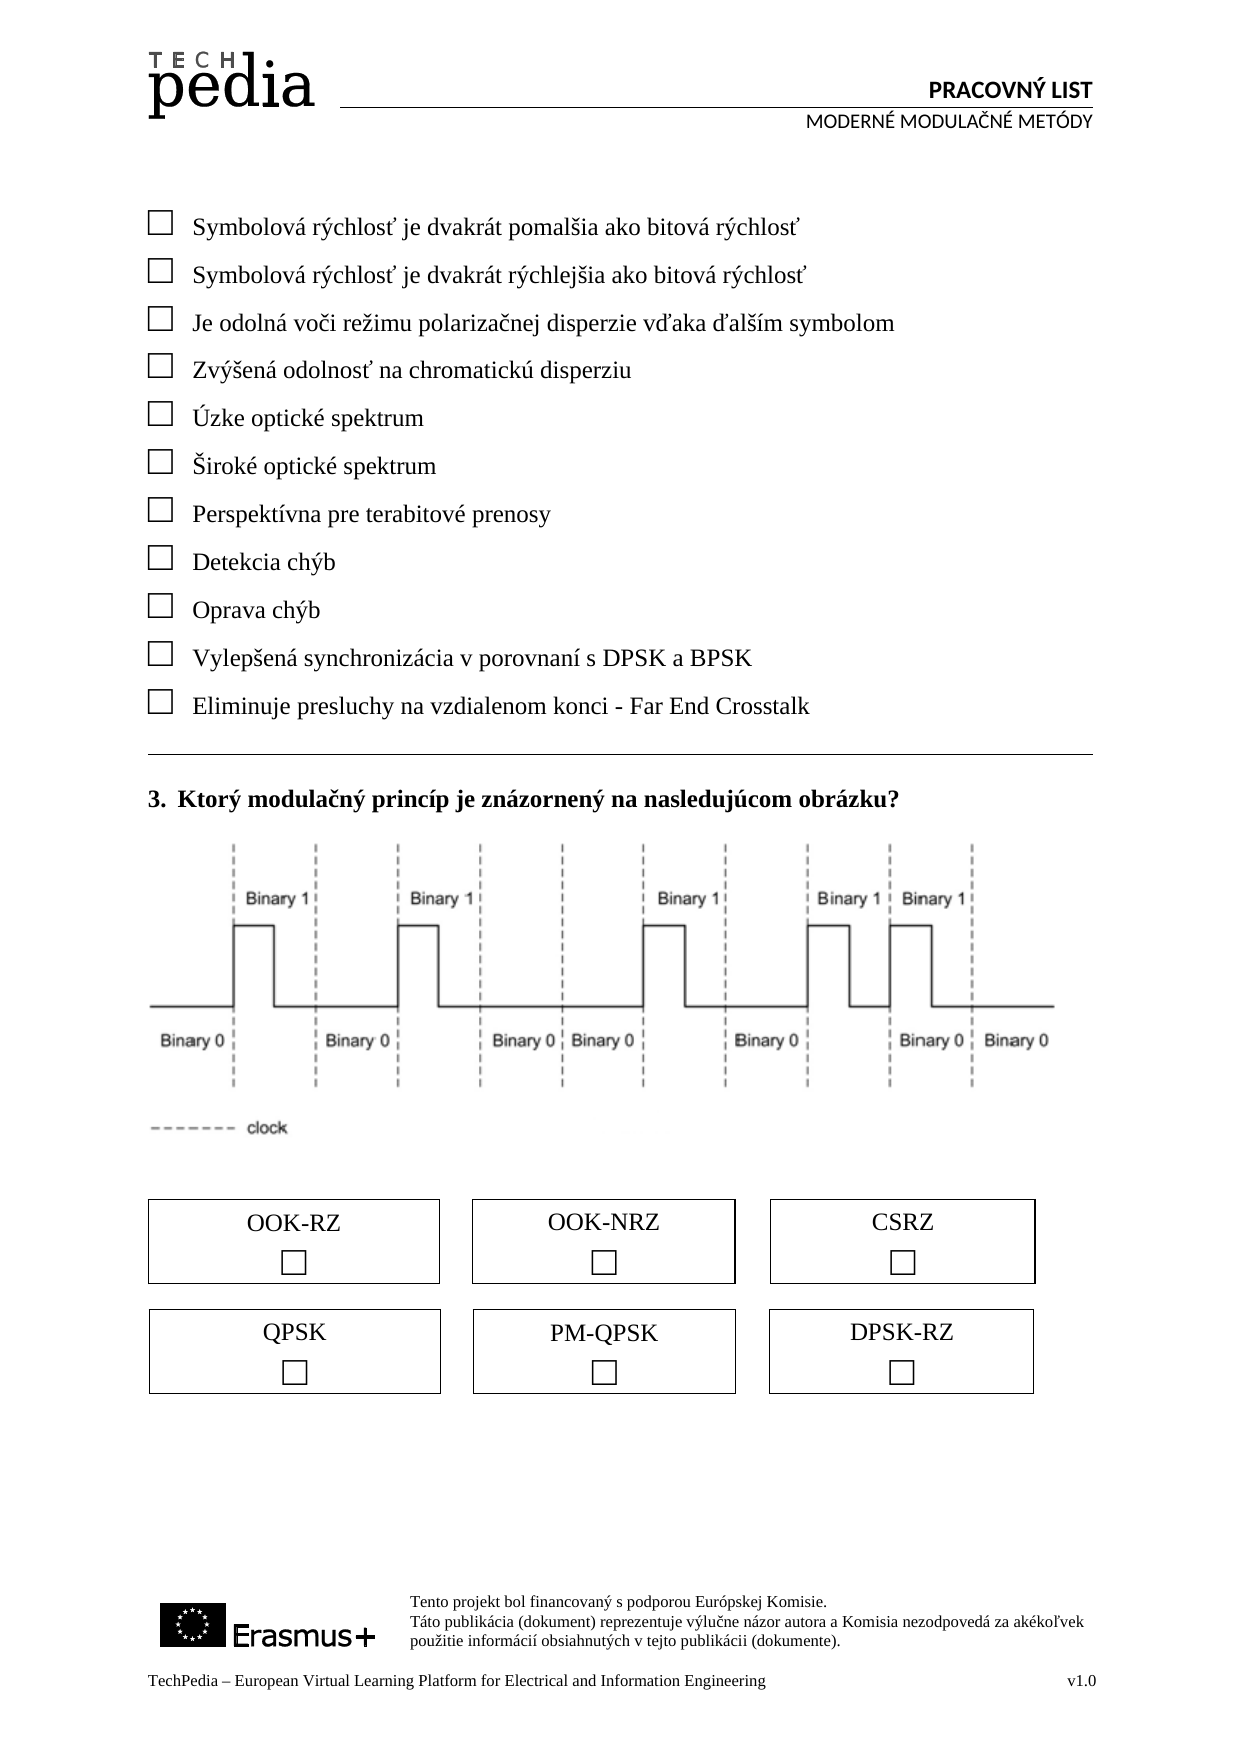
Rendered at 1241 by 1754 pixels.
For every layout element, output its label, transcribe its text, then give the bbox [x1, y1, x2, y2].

text □ Zvýšená odolnosť na chromatickú disperziu [148, 340, 1093, 388]
text □ Je odolná voči režimu polarizačnej disperzie vďaka ďalším symbolom [148, 292, 1093, 340]
text □ Detekcia chýb [148, 532, 1093, 579]
text □ Perspektívna pre terabitové prenosy [148, 484, 1093, 532]
text □ Eliminuje presluchy na vzdialenom konci - Far End Crosstalk [148, 675, 1093, 723]
text □ Symbolová rýchlosť je dvakrát rýchlejšia ako bitová rýchlosť [148, 244, 1093, 292]
text □ Symbolová rýchlosť je dvakrát pomalšia ako bitová rýchlosť [148, 196, 1093, 244]
picture [147, 841, 1093, 1142]
text □ Oprava chýb [148, 579, 1093, 627]
text □ Vylepšená synchronizácia v porovnaní s DPSK a BPSK [148, 627, 1093, 675]
text □ Široké optické spektrum [148, 436, 1093, 484]
text □ Úzke optické spektrum [148, 388, 1093, 436]
text Ktorý modulačný princíp je znázornený na nasledujúcom obrázku? [148, 784, 1093, 813]
